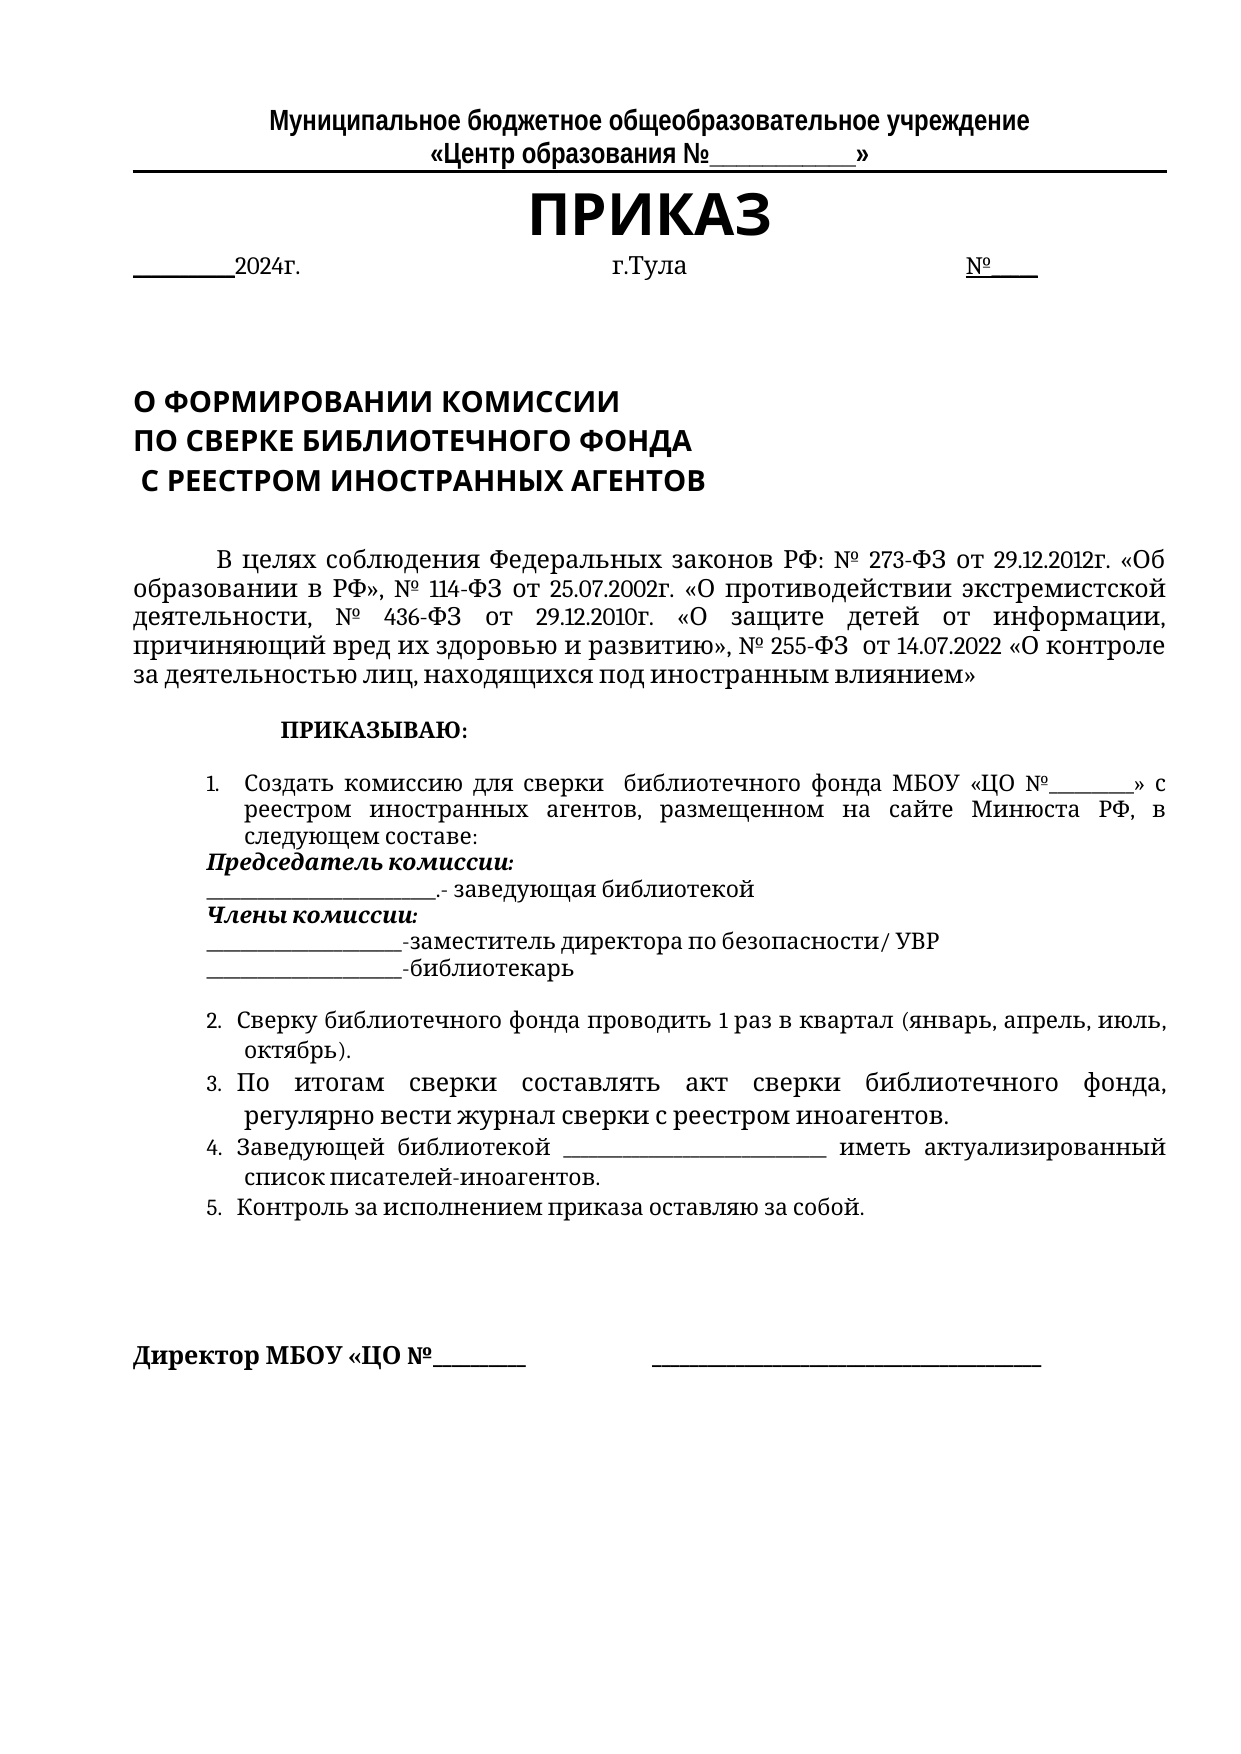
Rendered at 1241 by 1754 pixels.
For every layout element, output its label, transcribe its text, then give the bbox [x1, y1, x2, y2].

text Муниципальное бюджетное общеобразовательное учреждение [133, 103, 1167, 136]
list По итогам сверки составлять акт сверки библиотечного фонда, регулярно вести журнал сверки с реестром иноагентов. [206, 1068, 1167, 1130]
text Директор МБОУ «ЦО №__________ __________________________________________ [133, 1342, 1167, 1370]
title ПРИКАЗ [133, 173, 1167, 252]
list Создать комиссию для сверки библиотечного фонда МБОУ «ЦО №__________» с реестром иностранных агентов, размещенном на сайте Минюста РФ, в следующем составе: [206, 771, 1167, 850]
list Заведующей библиотекой _______________________________ иметь актуализированный список писателей-иноагентов. [206, 1134, 1167, 1191]
table_header ___________2024г. [122, 252, 474, 302]
title «Центр образования №___________» [133, 136, 1167, 169]
text _______________________-заместитель директора по безопасности/ УВР [206, 929, 1167, 955]
text _______________________-библиотекарь [206, 955, 1167, 982]
list Контроль за исполнением приказа оставляю за собой. [206, 1195, 1167, 1221]
text ПО СВЕРКЕ БИБЛИОТЕЧНОГО ФОНДА [133, 421, 1167, 460]
text ___________________________.- заведующая библиотекой [206, 876, 1167, 903]
text В целях соблюдения Федеральных законов РФ: № 273-ФЗ от 29.12.2012г. «Об образовании в РФ», № 114-ФЗ от 25.07.2002г. «О противодействии экстремистской деятельности, № 436-ФЗ от 29.12.2010г. «О защите детей от информации, причиняющий вред их здоровью и развитию», № 255-ФЗ от 14.07.2022 «О контроле за деятельностью лиц, находящихся под иностранным влиянием» [133, 546, 1167, 689]
text О ФОРМИРОВАНИИ КОМИССИИ [133, 381, 1167, 421]
text ПРИКАЗЫВАЮ: [133, 718, 1167, 744]
text Председатель комиссии: [206, 850, 1167, 876]
table_header г.Тула [474, 252, 826, 302]
text Члены комиссии: [206, 903, 1167, 929]
text С РЕЕСТРОМ ИНОСТРАННЫХ АГЕНТОВ [133, 460, 1167, 500]
list Сверку библиотечного фонда проводить 1 раз в квартал (январь, апрель, июль, октябрь). [206, 1008, 1167, 1065]
table_header №_____ [826, 252, 1178, 302]
